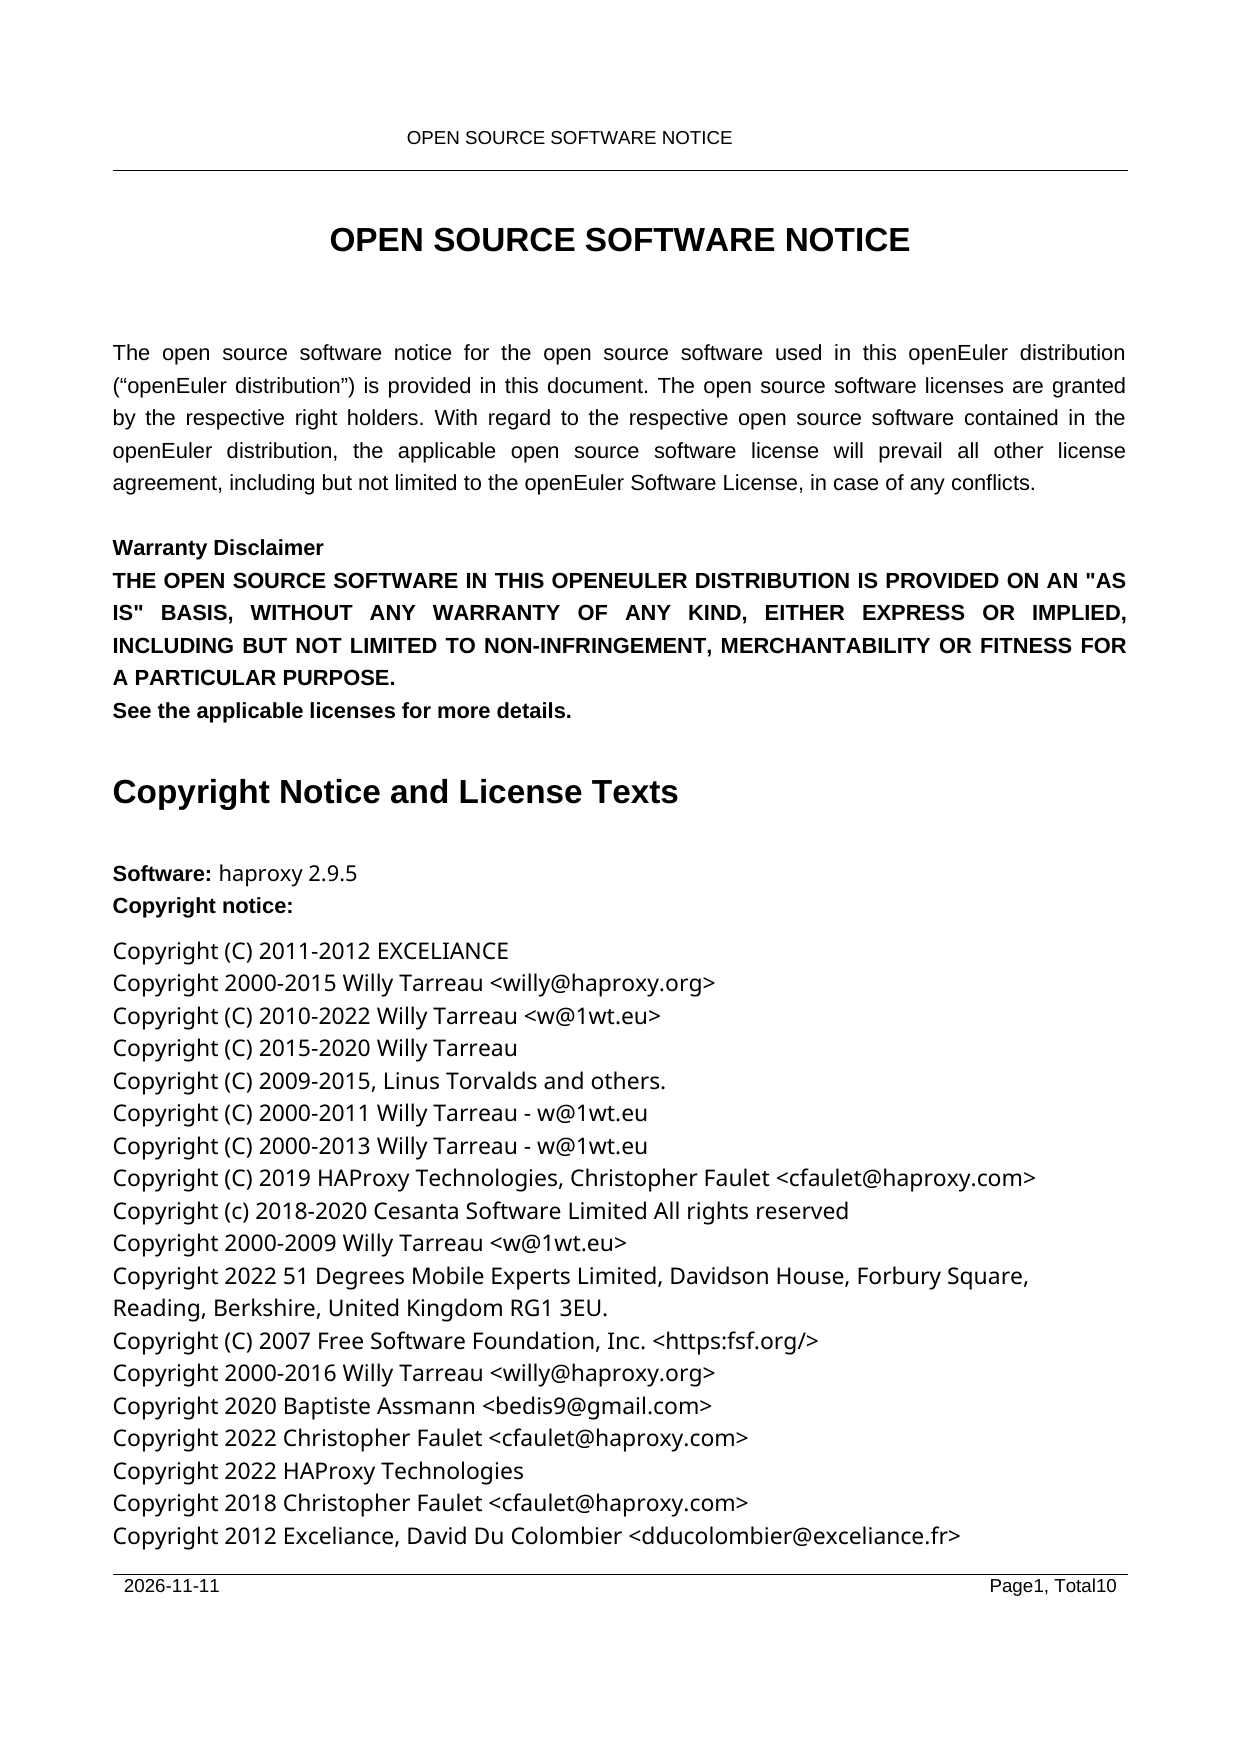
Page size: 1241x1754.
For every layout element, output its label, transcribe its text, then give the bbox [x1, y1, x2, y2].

text Copyright Notice and License Texts [112, 759, 1128, 824]
text The open source software notice for the open source software used in this openEuler distribution (“openEuler distribution”) is provided in this document. The open source software licenses are granted by the respective right holders. With regard to the respective open source software contained in the openEuler distribution, the applicable open source software license will prevail all other license agreement, including but not limited to the openEuler Software License, in case of any conflicts. [112, 336, 1128, 499]
text Warranty Disclaimer [112, 531, 1128, 564]
text Copyright notice: [112, 889, 1128, 921]
title Software: haproxy 2.9.5 [112, 856, 1128, 889]
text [112, 934, 1128, 1551]
text OPEN SOURCE SOFTWARE NOTICE [112, 206, 1128, 271]
text THE OPEN SOURCE SOFTWARE IN THIS OPENEULER DISTRIBUTION IS PROVIDED ON AN "AS IS" BASIS, WITHOUT ANY WARRANTY OF ANY KIND, EITHER EXPRESS OR IMPLIED, INCLUDING BUT NOT LIMITED TO NON-INFRINGEMENT, MERCHANTABILITY OR FITNESS FOR A PARTICULAR PURPOSE. See the applicable licenses for more details. [112, 564, 1128, 726]
